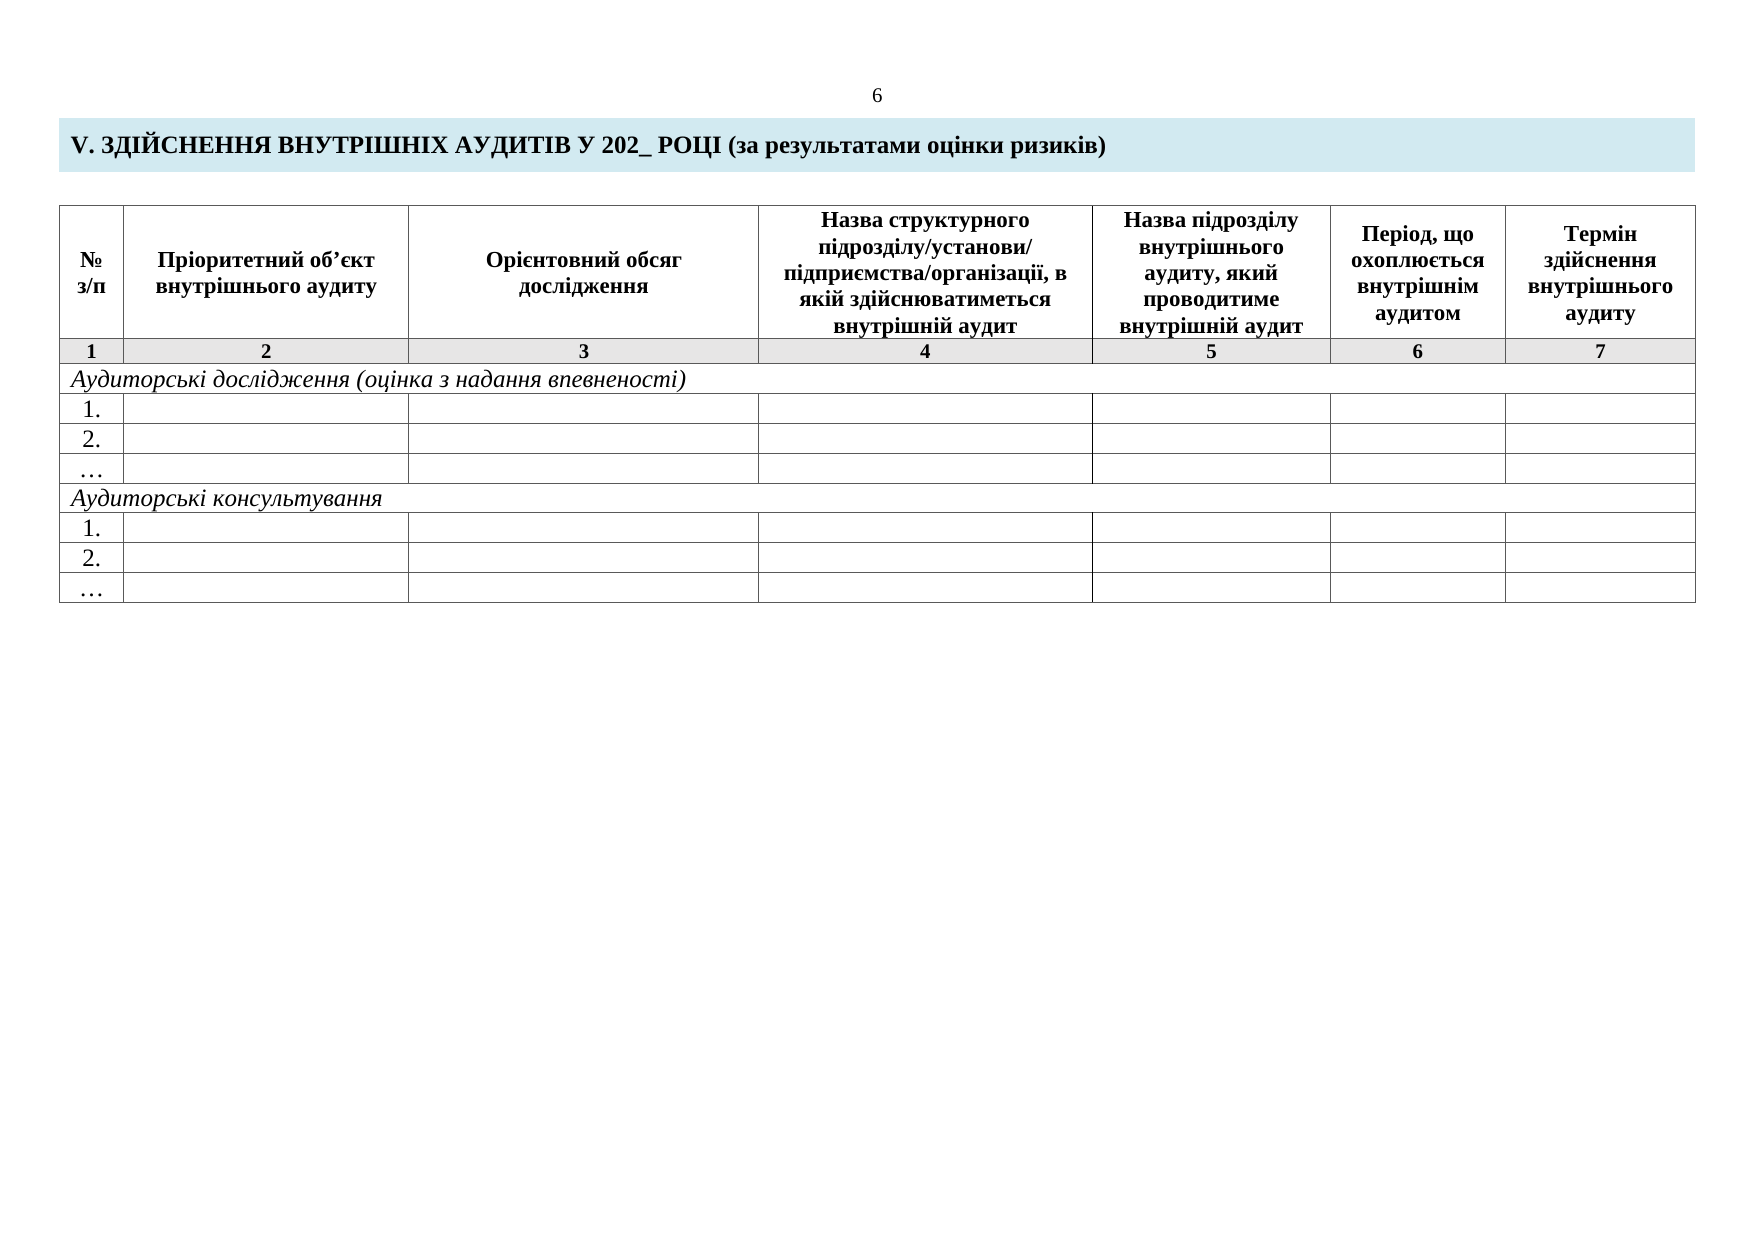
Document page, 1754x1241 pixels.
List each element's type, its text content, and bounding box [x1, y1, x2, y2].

table_header № з/п [60, 206, 123, 338]
table_cell [1506, 513, 1695, 542]
table_cell 2. [60, 543, 123, 572]
table_header Назва підрозділу внутрішнього аудиту, який проводитиме внутрішній аудит [1093, 206, 1330, 338]
table_cell [1506, 543, 1695, 572]
table_cell [1093, 424, 1330, 453]
table_cell 7 [1506, 339, 1695, 363]
table_cell [1093, 394, 1330, 423]
table_cell [409, 513, 758, 542]
table_cell [124, 573, 408, 602]
table_cell [1506, 424, 1695, 453]
table_cell … [60, 454, 123, 482]
table_cell [409, 543, 758, 572]
table_cell [1506, 573, 1695, 602]
table_cell [1506, 394, 1695, 423]
table_cell [1093, 543, 1330, 572]
table_cell [124, 543, 408, 572]
table_cell [759, 424, 1092, 453]
table_cell [759, 394, 1092, 423]
table_header Період, що охоплюється внутрішнім аудитом [1331, 206, 1505, 338]
table_cell 3 [409, 339, 758, 363]
table_cell [1331, 454, 1505, 482]
table_cell [124, 513, 408, 542]
table_cell … [60, 573, 123, 602]
table_cell 6 [1331, 339, 1505, 363]
table_cell [1331, 424, 1505, 453]
table_cell [1331, 513, 1505, 542]
table_cell 2. [60, 424, 123, 453]
table_cell 1. [60, 513, 123, 542]
table_cell [124, 394, 408, 423]
table_cell 4 [759, 339, 1092, 363]
table_cell [124, 454, 408, 482]
table_cell [409, 573, 758, 602]
table_header Орієнтовний обсяг дослідження [409, 206, 758, 338]
table_cell 1. [60, 394, 123, 423]
table_header Термін здійснення внутрішнього аудиту [1506, 206, 1695, 338]
table_cell [409, 424, 758, 453]
table_cell [1331, 394, 1505, 423]
table_cell [759, 454, 1092, 482]
table_cell [1331, 543, 1505, 572]
table_cell 5 [1093, 339, 1330, 363]
table_cell Аудиторські дослідження (оцінка з надання впевненості) [60, 364, 1695, 393]
table_cell [409, 454, 758, 482]
table_cell [1506, 454, 1695, 482]
table_cell [124, 424, 408, 453]
table_header Пріоритетний об’єкт внутрішнього аудиту [124, 206, 408, 338]
table_cell [1093, 454, 1330, 482]
table_cell [1331, 573, 1505, 602]
table_cell [1093, 513, 1330, 542]
table_cell [1093, 573, 1330, 602]
table_cell Аудиторські консультування [60, 484, 1695, 512]
table_cell 2 [124, 339, 408, 363]
table_header V. ЗДІЙСНЕННЯ ВНУТРІШНІХ АУДИТІВ У 202_ РОЦІ (за результатами оцінки ризиків) [59, 118, 1695, 172]
table_cell 1 [60, 339, 123, 363]
table_cell [409, 394, 758, 423]
table_header Назва структурного підрозділу/установи/ підприємства/організації, в якій здійснюватиметься внутрішній аудит [759, 206, 1092, 338]
table_cell [759, 513, 1092, 542]
table_cell [759, 573, 1092, 602]
table_cell [759, 543, 1092, 572]
